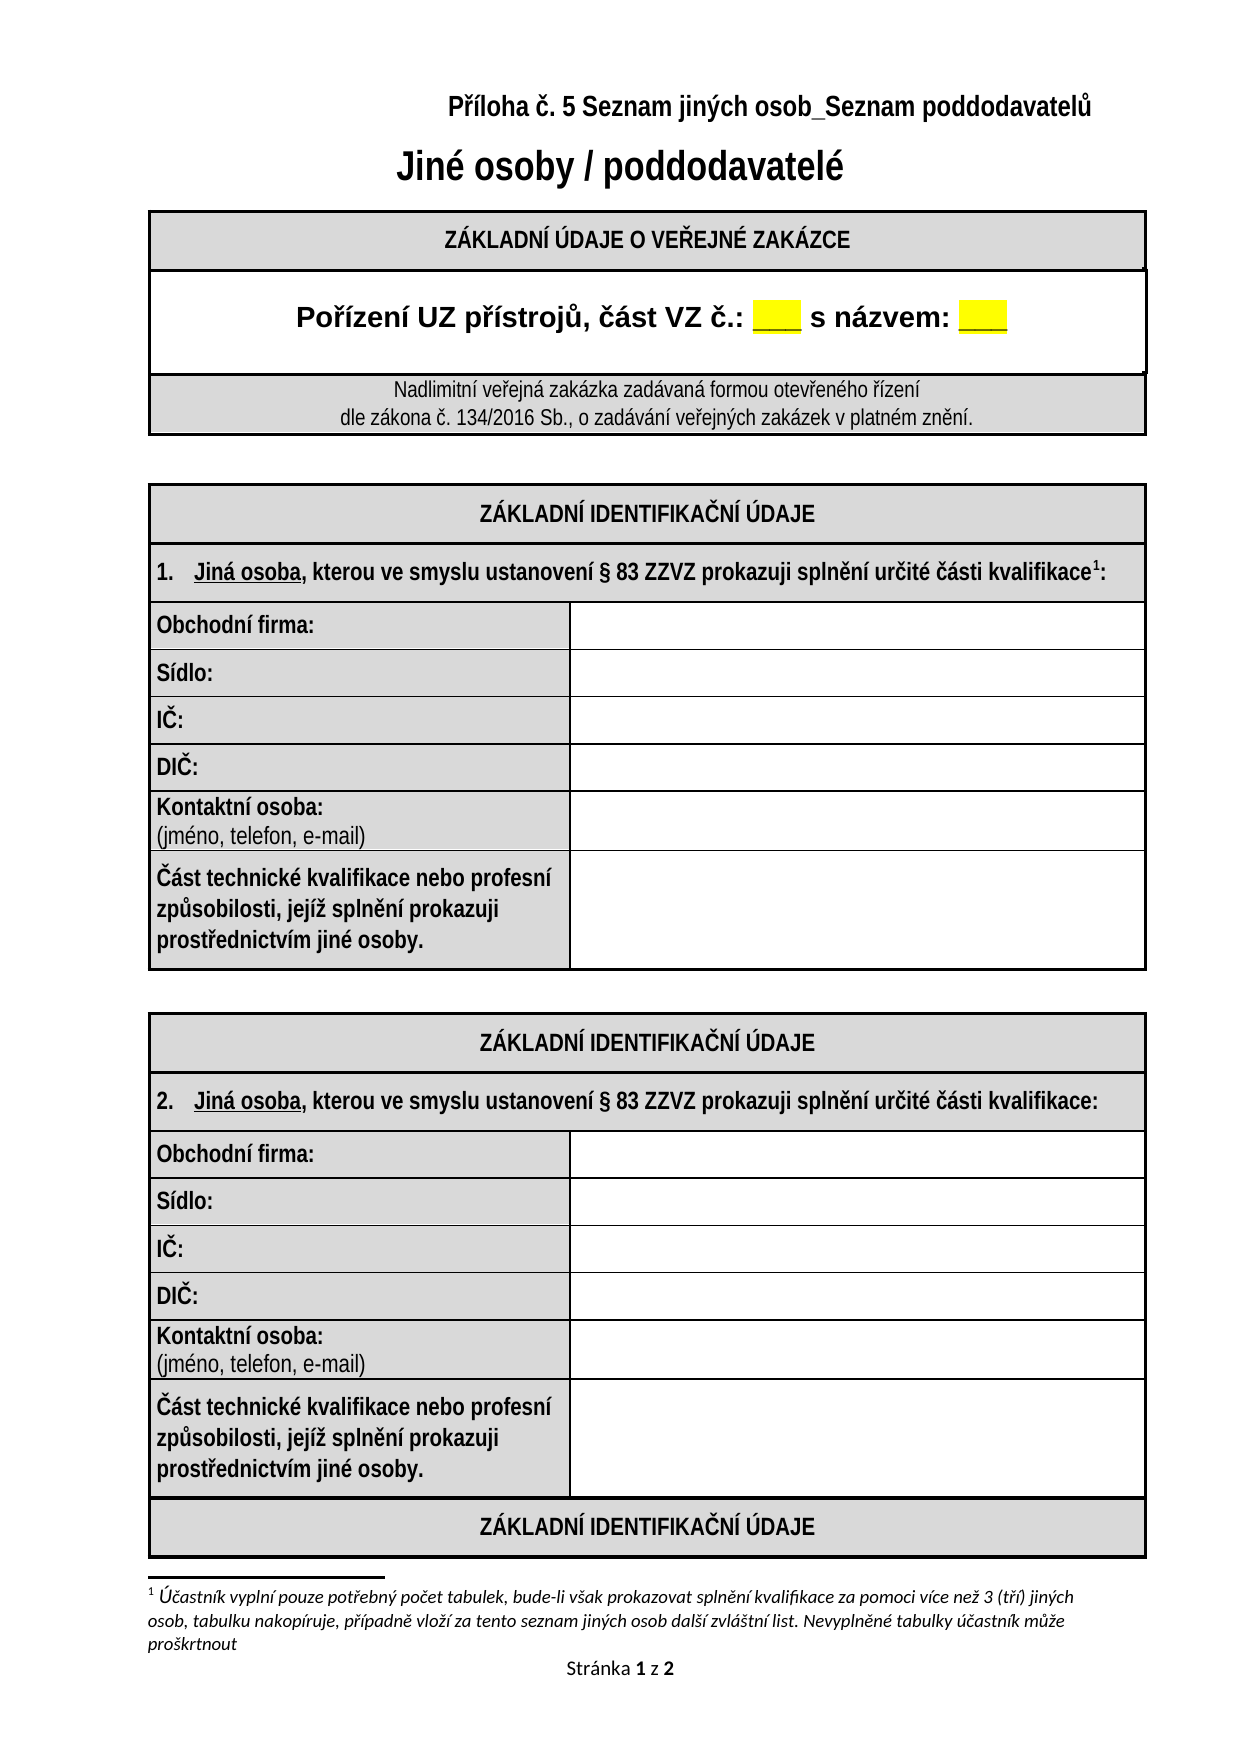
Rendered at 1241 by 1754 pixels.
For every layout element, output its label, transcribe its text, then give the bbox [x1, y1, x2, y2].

table_cell [571, 1226, 1144, 1272]
table_cell [571, 851, 1144, 968]
text Příloha č. 5 Seznam jiných osob_Seznam poddodavatelů [148, 89, 1093, 122]
table_cell Obchodní firma: [151, 603, 569, 648]
table_cell [571, 1321, 1144, 1378]
table_cell DIČ: [151, 745, 569, 790]
table_cell Základní identifikační údaje [151, 1500, 1144, 1555]
table_cell Nadlimitní veřejná zakázka zadávaná formou otevřeného řízení dle zákona č. 134/2016 Sb., o zadávání veřejných zakázek v platném znění. [151, 376, 1144, 432]
table_cell Sídlo: [151, 1179, 569, 1224]
table_cell Jiná osoba, kterou ve smyslu ustanovení § 83 ZZVZ prokazuji splnění určité části kvalifikace: [151, 1074, 1144, 1130]
text Jiné osoby / poddodavatelé [148, 141, 1093, 189]
table_cell Sídlo: [151, 650, 569, 696]
table_cell [571, 603, 1144, 648]
table_header Základní údaje o veřejné zakázce [151, 213, 1144, 269]
table_header Základní identifikační údaje [151, 486, 1144, 542]
table_cell DIČ: [151, 1273, 569, 1319]
table_cell Pořízení UZ přístrojů, část VZ č.: ___ s názvem: ___ [151, 272, 1145, 372]
table_header Základní identifikační údaje [151, 1015, 1144, 1071]
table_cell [151, 1321, 569, 1378]
table_cell Část technické kvalifikace nebo profesní způsobilosti, jejíž splnění prokazuji prostřednictvím jiné osoby. [151, 851, 569, 968]
table_cell Část technické kvalifikace nebo profesní způsobilosti, jejíž splnění prokazuji prostřednictvím jiné osoby. [151, 1380, 569, 1496]
table_cell [571, 1132, 1144, 1177]
table_cell [571, 745, 1144, 790]
table_cell IČ: [151, 1226, 569, 1272]
table_cell IČ: [151, 697, 569, 743]
table_cell [571, 1273, 1144, 1319]
table_cell [571, 650, 1144, 696]
table_cell [571, 697, 1144, 743]
table_cell Kontaktní osoba: (jméno, telefon, e-mail) [151, 792, 569, 849]
table_cell Obchodní firma: [151, 1132, 569, 1177]
table_cell Jiná osoba, kterou ve smyslu ustanovení § 83 ZZVZ prokazuji splnění určité části kvalifikace: [151, 545, 1144, 601]
table_cell [571, 1179, 1144, 1224]
table_cell [571, 1380, 1144, 1496]
table_cell [571, 792, 1144, 849]
